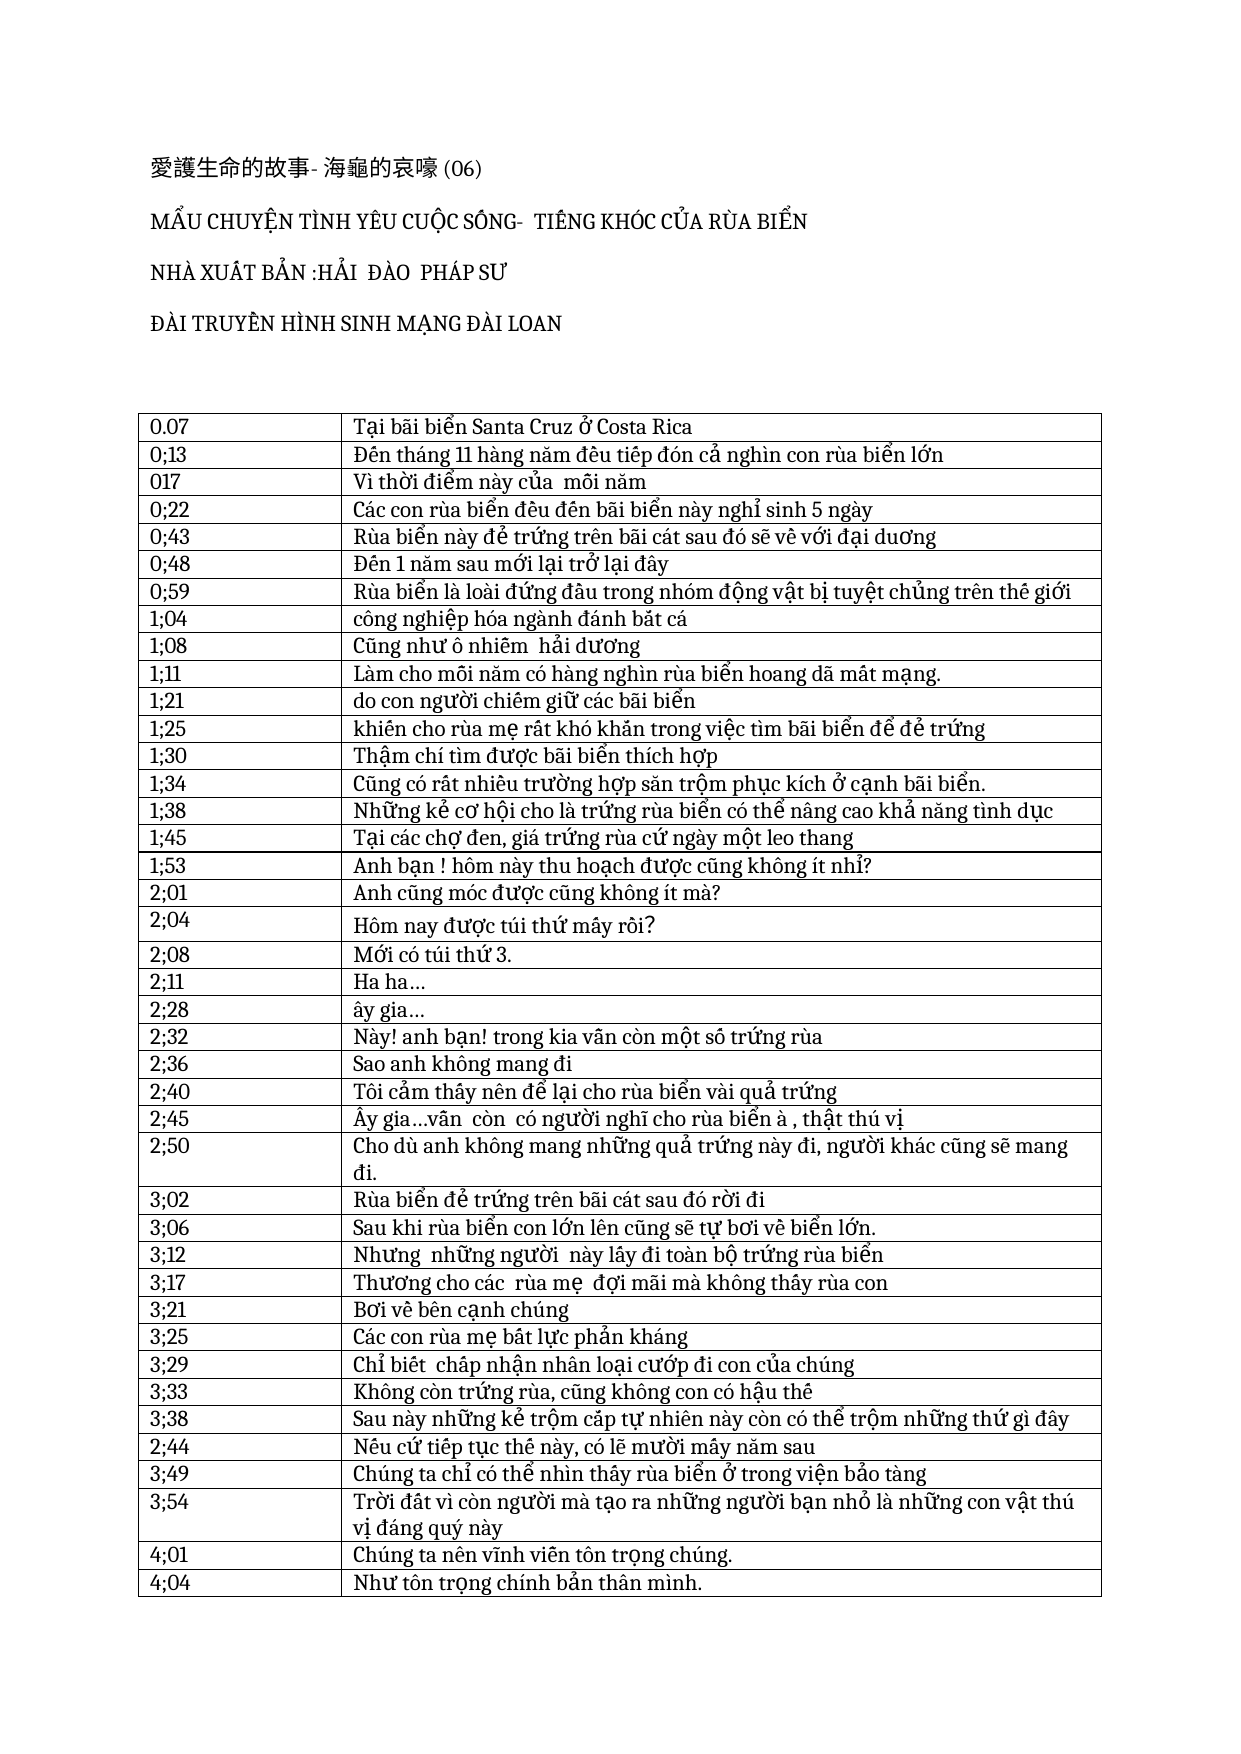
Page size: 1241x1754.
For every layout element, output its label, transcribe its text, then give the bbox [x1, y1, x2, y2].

table_cell Cũng như ô nhiễm hải dương [342, 633, 1101, 660]
table_cell Ha ha… [342, 969, 1101, 995]
table_cell 3;33 [139, 1379, 341, 1405]
table_cell Mới có túi thứ 3. [342, 942, 1101, 968]
table_cell Không còn trứng rùa, cũng không con có hậu thế [342, 1379, 1101, 1405]
table_cell 2;32 [139, 1024, 341, 1050]
table_cell Như tôn trọng chính bản thân mình. [342, 1570, 1101, 1596]
table_cell 0;48 [139, 551, 341, 577]
table_cell 017 [139, 469, 341, 495]
table_cell công nghiệp hóa ngành đánh bắt cá [342, 606, 1101, 632]
table_cell Rùa biển là loài đứng đầu trong nhóm động vật bị tuyệt chủng trên thế giới [342, 579, 1101, 605]
table_cell Cho dù anh không mang những quả trứng này đi, người khác cũng sẽ mang đi. [342, 1133, 1101, 1186]
table_cell Chúng ta nên vĩnh viễn tôn trọng chúng. [342, 1542, 1101, 1568]
text ĐÀI TRUYỀN HÌNH SINH MẠNG ĐÀI LOAN [150, 311, 1090, 337]
text NHÀ XUẤT BẢN :HẢI ĐÀO PHÁP SƯ [150, 260, 1090, 286]
table_cell 3;12 [139, 1242, 341, 1268]
table_cell Trời đất vì còn người mà tạo ra những người bạn nhỏ là những con vật thú vị đáng quý này [342, 1489, 1101, 1541]
table_cell 1;21 [139, 688, 341, 714]
table_cell 2;36 [139, 1051, 341, 1077]
table_cell ây gia… [342, 996, 1101, 1023]
table_cell 1;11 [139, 661, 341, 687]
table_cell 3;54 [139, 1489, 341, 1541]
table_cell 2;08 [139, 942, 341, 968]
table_cell 3;21 [139, 1297, 341, 1323]
table_cell Nhưng những người này lấy đi toàn bộ trứng rùa biển [342, 1242, 1101, 1268]
table_cell Sao anh không mang đi [342, 1051, 1101, 1077]
table_cell 2;40 [139, 1079, 341, 1105]
table_cell 3;49 [139, 1461, 341, 1487]
table_cell 4;01 [139, 1542, 341, 1568]
table_cell 2;28 [139, 996, 341, 1023]
table_cell 2;11 [139, 969, 341, 995]
table_cell Sau này những kẻ trộm cắp tự nhiên này còn có thể trộm những thứ gì đây [342, 1406, 1101, 1433]
table_cell 3;38 [139, 1406, 341, 1433]
table_cell 0;13 [139, 442, 341, 468]
table_cell 1;04 [139, 606, 341, 632]
table_cell Bơi về bên cạnh chúng [342, 1297, 1101, 1323]
table_cell Các con rùa biển đều đến bãi biển này nghỉ sinh 5 ngày [342, 496, 1101, 523]
table_cell 2;04 [139, 907, 341, 941]
table_cell Tôi cảm thấy nên để lại cho rùa biển vài quả trứng [342, 1079, 1101, 1105]
table_cell do con người chiếm giữ các bãi biển [342, 688, 1101, 714]
table_cell 1;30 [139, 743, 341, 769]
table_cell Này! anh bạn! trong kia vẫn còn một số trứng rùa [342, 1024, 1101, 1050]
table_cell Tại các chợ đen, giá trứng rùa cứ ngày một leo thang [342, 825, 1101, 851]
table_cell Thương cho các rùa mẹ đợi mãi mà không thấy rùa con [342, 1269, 1101, 1296]
text 愛護生命的故事- 海龜的哀嚎 (06) [150, 150, 1090, 183]
table_cell Hôm nay được túi thứ mấy rồi？ [342, 907, 1101, 941]
table_cell 1;53 [139, 853, 341, 879]
table_cell 1;38 [139, 798, 341, 824]
table_cell Sau khi rùa biển con lớn lên cũng sẽ tự bơi về biển lớn. [342, 1215, 1101, 1241]
table_cell Đến tháng 11 hàng năm đều tiếp đón cả nghìn con rùa biển lớn [342, 442, 1101, 468]
table_cell 2;44 [139, 1434, 341, 1460]
table_cell 2;45 [139, 1106, 341, 1132]
table_cell Anh cũng móc được cũng không ít mà? [342, 880, 1101, 906]
table_cell Những kẻ cơ hội cho là trứng rùa biển có thể nâng cao khả năng tình dục [342, 798, 1101, 824]
table_cell Thậm chí tìm được bãi biển thích hợp [342, 743, 1101, 769]
table_header 0.07 [139, 414, 341, 441]
table_cell Cũng có rất nhiều trường hợp săn trộm phục kích ở cạnh bãi biển. [342, 770, 1101, 797]
table_cell 1;34 [139, 770, 341, 797]
table_cell Đến 1 năm sau mới lại trở lại đây [342, 551, 1101, 577]
table_cell 3;25 [139, 1324, 341, 1350]
table_cell 3;06 [139, 1215, 341, 1241]
table_cell Rùa biển này đẻ trứng trên bãi cát sau đó sẽ về với đại duơng [342, 524, 1101, 550]
table_cell khiến cho rùa mẹ rất khó khắn trong việc tìm bãi biển để đẻ trứng [342, 716, 1101, 742]
table_cell 1;45 [139, 825, 341, 851]
table_cell 2;50 [139, 1133, 341, 1186]
table_cell Rùa biển đẻ trứng trên bãi cát sau đó rời đi [342, 1187, 1101, 1213]
table_cell Làm cho mỗi năm có hàng nghìn rùa biển hoang dã mất mạng. [342, 661, 1101, 687]
table_cell 1;25 [139, 716, 341, 742]
table_cell Anh bạn ! hôm này thu hoạch được cũng không ít nhỉ? [342, 853, 1101, 879]
table_cell Chỉ biết chấp nhận nhân loại cướp đi con của chúng [342, 1351, 1101, 1378]
table_cell 0;22 [139, 496, 341, 523]
table_cell Chúng ta chỉ có thể nhìn thấy rùa biển ở trong viện bảo tàng [342, 1461, 1101, 1487]
table_cell 4;04 [139, 1570, 341, 1596]
table_cell Các con rùa mẹ bất lực phản kháng [342, 1324, 1101, 1350]
table_cell Ây gia…vẫn còn có người nghĩ cho rùa biển à , thật thú vị [342, 1106, 1101, 1132]
text MẨU CHUYỆN TÌNH YÊU CUỘC SỐNG- TIẾNG KHÓC CỦA RÙA BIỂN [150, 209, 1090, 235]
table_header Tại bãi biển Santa Cruz ở Costa Rica [342, 414, 1101, 441]
table_cell Nếu cứ tiếp tục thế này, có lẽ mười mấy năm sau [342, 1434, 1101, 1460]
table_cell 2;01 [139, 880, 341, 906]
table_cell 0;43 [139, 524, 341, 550]
table_cell 3;02 [139, 1187, 341, 1213]
table_cell 3;17 [139, 1269, 341, 1296]
table_cell 3;29 [139, 1351, 341, 1378]
table_cell 0;59 [139, 579, 341, 605]
table_cell Vì thời điểm này của mỗi năm [342, 469, 1101, 495]
table_cell 1;08 [139, 633, 341, 660]
